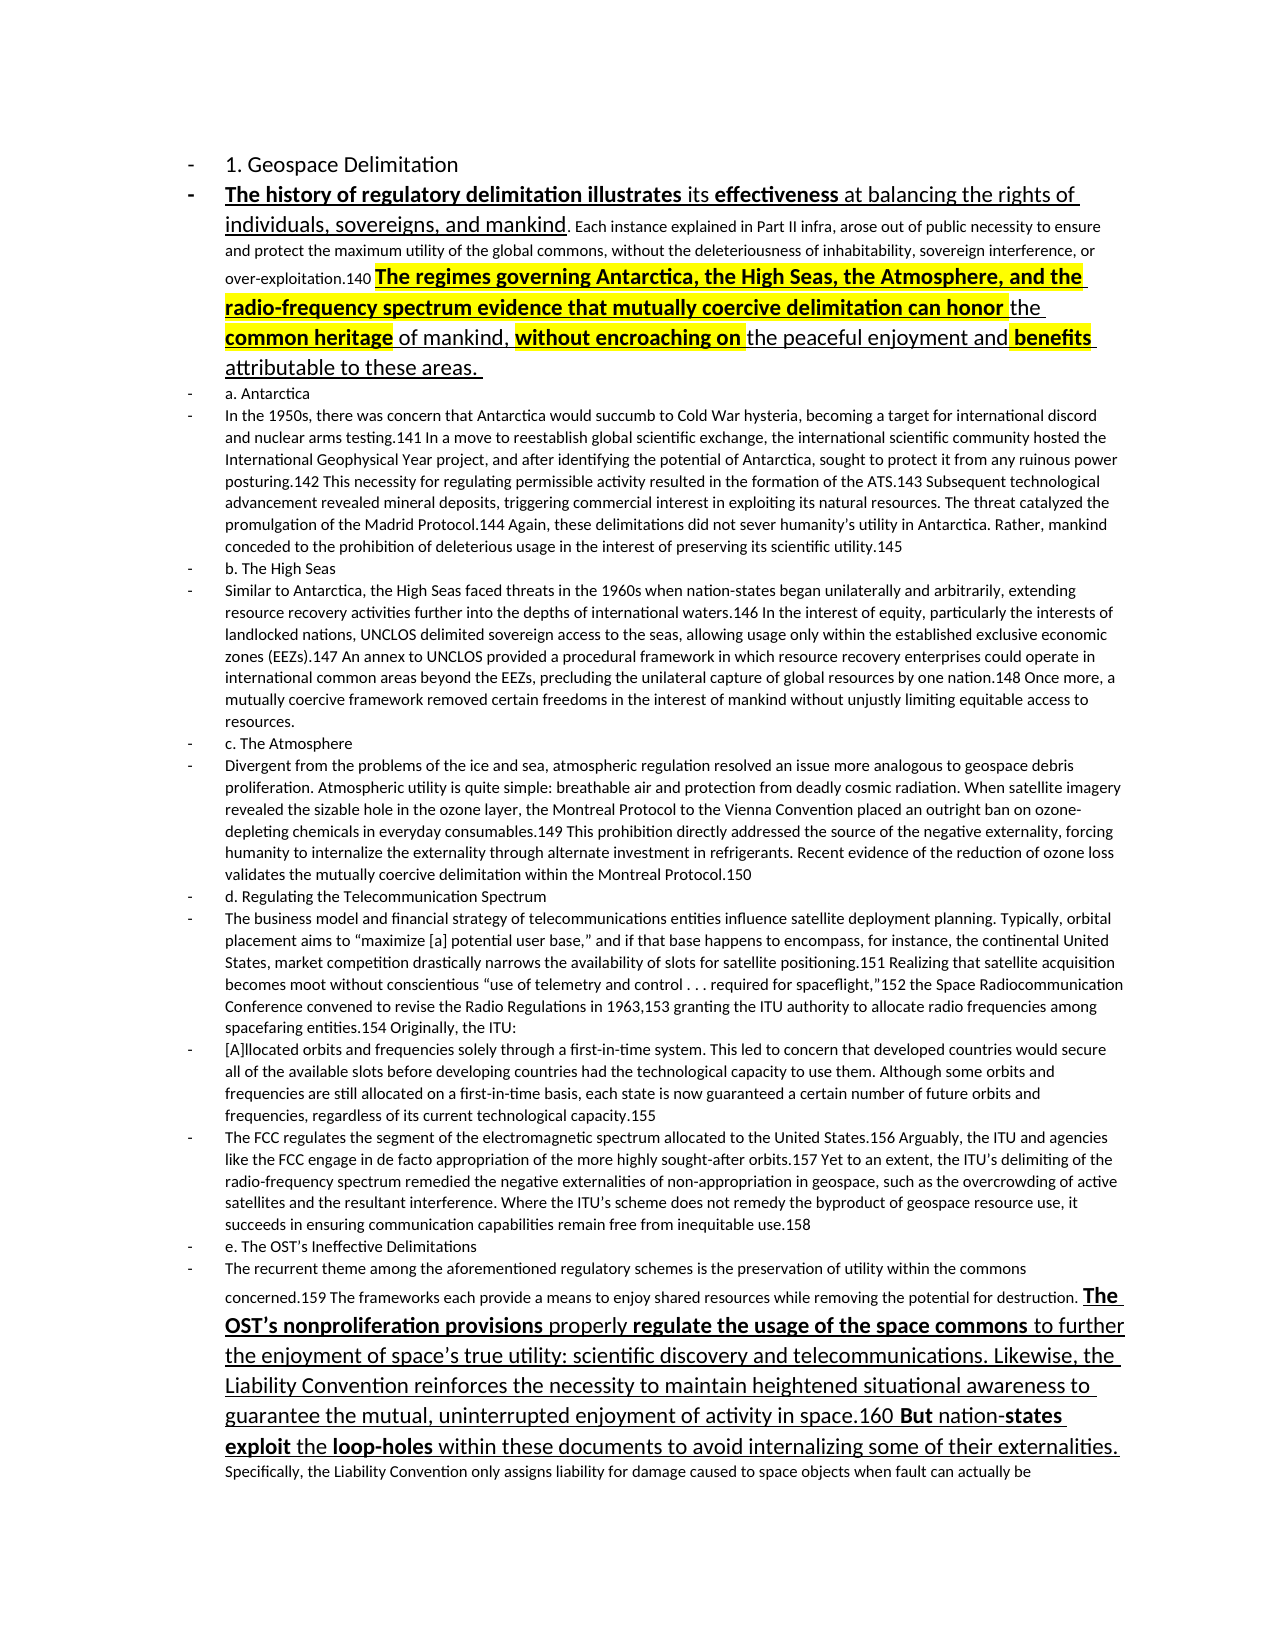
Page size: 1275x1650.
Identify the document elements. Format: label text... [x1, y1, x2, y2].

list The FCC regulates the segment of the electromagnetic spectrum allocated to the United States.156 Arguably, the ITU and agencies like the FCC engage in de facto appropriation of the more highly sought-after orbits.157 Yet to an extent, the ITU’s delimiting of the radio-frequency spectrum remedied the negative externalities of non-appropriation in geospace, such as the overcrowding of active satellites and the resultant interference. Where the ITU’s scheme does not remedy the byproduct of geospace resource use, it succeeds in ensuring communication capabilities remain free from inequitable use.158 [187, 1127, 1125, 1235]
list The business model and financial strategy of telecommunications entities influence satellite deployment planning. Typically, orbital placement aims to “maximize [a] potential user base,” and if that base happens to encompass, for instance, the continental United States, market competition drastically narrows the availability of slots for satellite positioning.151 Realizing that satellite acquisition becomes moot without conscientious “use of telemetry and control . . . required for spaceflight,”152 the Space Radiocommunication Conference convened to revise the Radio Regulations in 1963,153 granting the ITU authority to allocate radio frequencies among spacefaring entities.154 Originally, the ITU: [187, 908, 1125, 1038]
list b. The High Seas [187, 558, 1125, 579]
list Similar to Antarctica, the High Seas faced threats in the 1960s when nation-states began unilaterally and arbitrarily, extending resource recovery activities further into the depths of international waters.146 In the interest of equity, particularly the interests of landlocked nations, UNCLOS delimited sovereign access to the seas, allowing usage only within the established exclusive economic zones (EEZs).147 An annex to UNCLOS provided a procedural framework in which resource recovery enterprises could operate in international common areas beyond the EEZs, precluding the unilateral capture of global resources by one nation.148 Once more, a mutually coercive framework removed certain freedoms in the interest of mankind without unjustly limiting equitable access to resources. [187, 580, 1125, 732]
list e. The OST’s Ineffective Delimitations [187, 1236, 1125, 1257]
list d. Regulating the Telecommunication Spectrum [187, 886, 1125, 907]
list c. The Atmosphere [187, 733, 1125, 754]
list In the 1950s, there was concern that Antarctica would succumb to Cold War hysteria, becoming a target for international discord and nuclear arms testing.141 In a move to reestablish global scientific exchange, the international scientific community hosted the International Geophysical Year project, and after identifying the potential of Antarctica, sought to protect it from any ruinous power posturing.142 This necessity for regulating permissible activity resulted in the formation of the ATS.143 Subsequent technological advancement revealed mineral deposits, triggering commercial interest in exploiting its natural resources. The threat catalyzed the promulgation of the Madrid Protocol.144 Again, these delimitations did not sever humanity’s utility in Antarctica. Rather, mankind conceded to the prohibition of deleterious usage in the interest of preserving its scientific utility.145 [187, 405, 1125, 557]
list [187, 1258, 1125, 1482]
list [A]llocated orbits and frequencies solely through a first-in-time system. This led to concern that developed countries would secure all of the available slots before developing countries had the technological capacity to use them. Although some orbits and frequencies are still allocated on a first-in-time basis, each state is now guaranteed a certain number of future orbits and frequencies, regardless of its current technological capacity.155 [187, 1039, 1125, 1126]
list Divergent from the problems of the ice and sea, atmospheric regulation resolved an issue more analogous to geospace debris proliferation. Atmospheric utility is quite simple: breathable air and protection from deadly cosmic radiation. When satellite imagery revealed the sizable hole in the ozone layer, the Montreal Protocol to the Vienna Convention placed an outright ban on ozone-depleting chemicals in everyday consumables.149 This prohibition directly addressed the source of the negative externality, forcing humanity to internalize the externality through alternate investment in refrigerants. Recent evidence of the reduction of ozone loss validates the mutually coercive delimitation within the Montreal Protocol.150 [187, 755, 1125, 885]
list The history of regulatory delimitation illustrates its effectiveness at balancing the rights of individuals, sovereigns, and mankind. Each instance explained in Part II infra, arose out of public necessity to ensure and protect the maximum utility of the global commons, without the deleteriousness of inhabitability, sovereign interference, or over-exploitation.140 The regimes governing Antarctica, the High Seas, the Atmosphere, and the radio-frequency spectrum evidence that mutually coercive delimitation can honor the common heritage of mankind, without encroaching on the peaceful enjoyment and benefits attributable to these areas. [187, 180, 1125, 381]
list a. Antarctica [187, 383, 1125, 404]
list 1. Geospace Delimitation [187, 150, 1125, 178]
